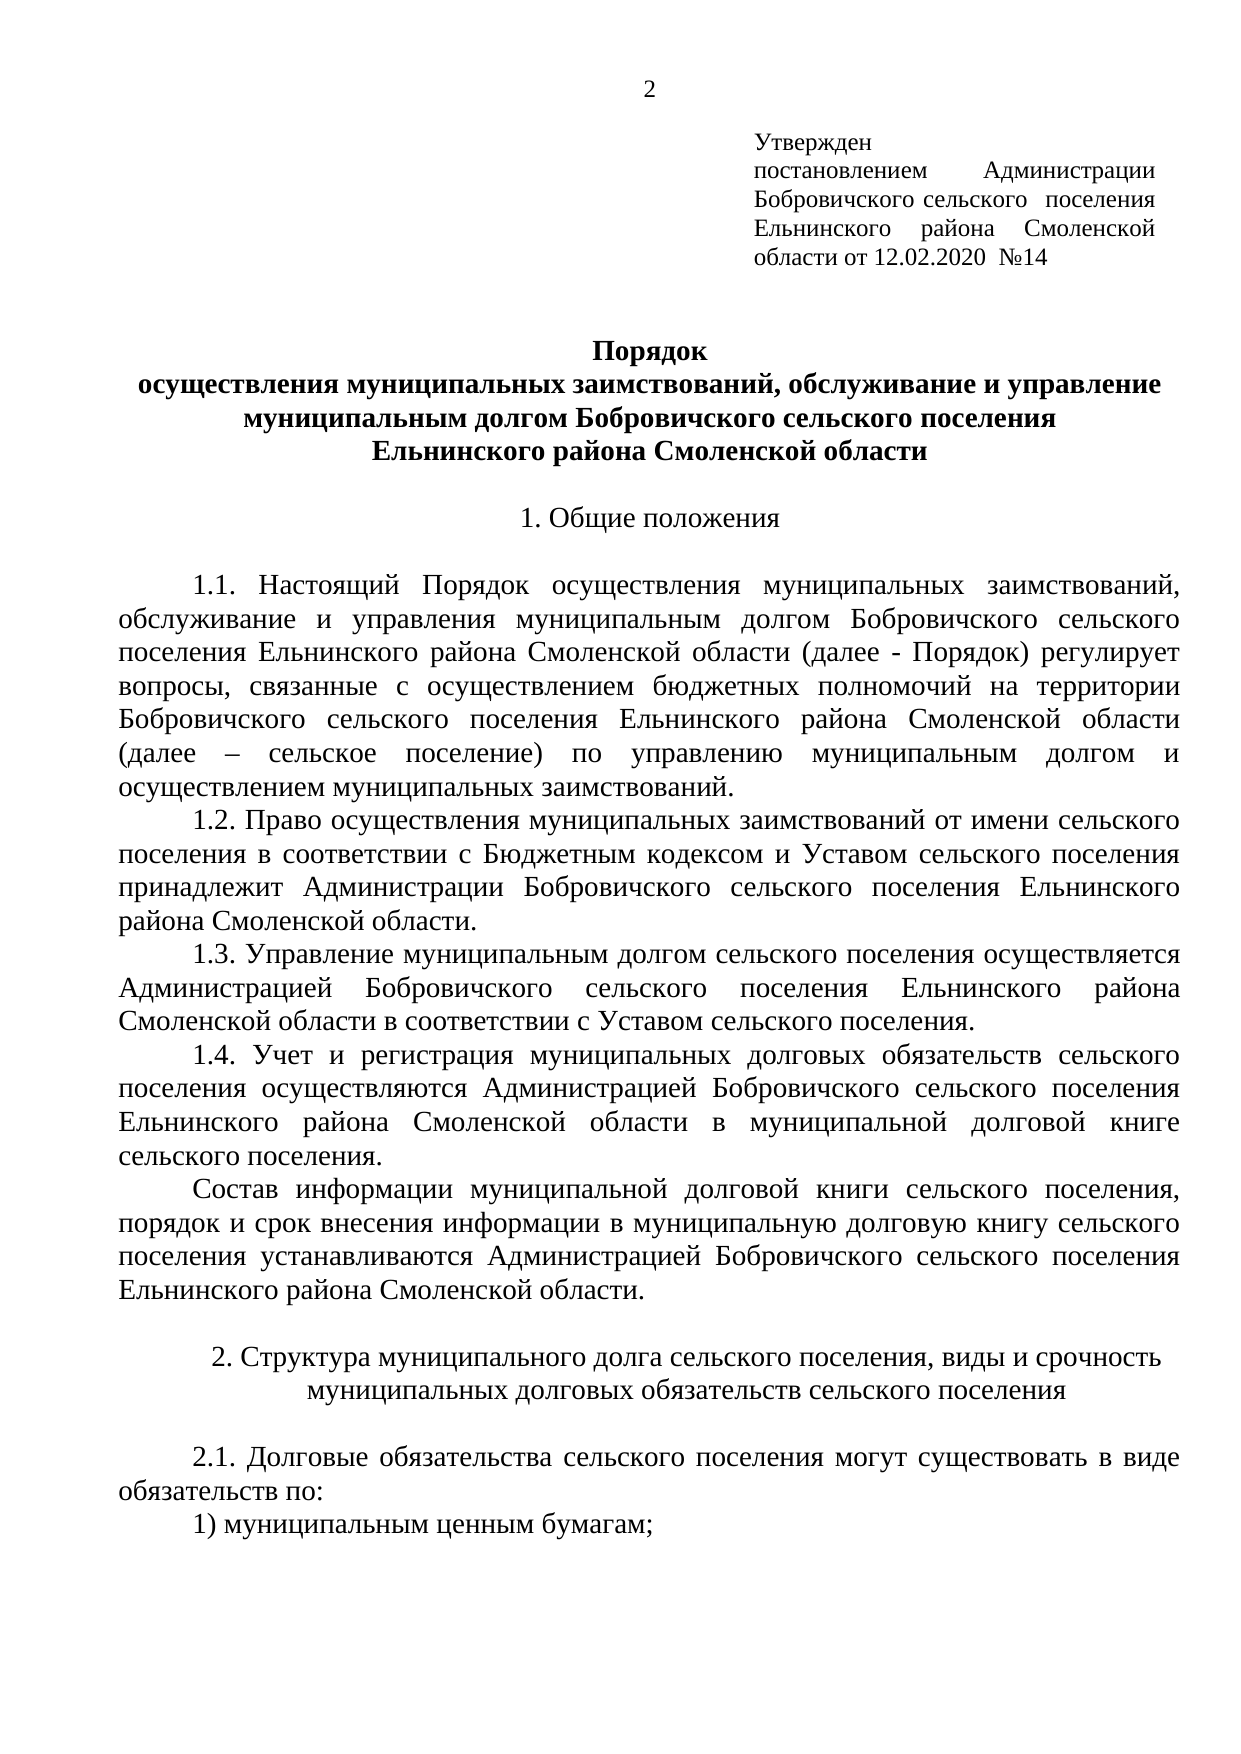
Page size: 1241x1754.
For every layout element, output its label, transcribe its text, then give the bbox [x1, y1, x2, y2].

text 1.3. Управление муниципальным долгом сельского поселения осуществляется Администрацией Бобровичского сельского поселения Ельнинского района Смоленской области в соответствии с Уставом сельского поселения. [118, 936, 1181, 1037]
text Ельнинского района Смоленской области [118, 433, 1181, 467]
text 2.1. Долговые обязательства сельского поселения могут существовать в виде обязательств по: [118, 1439, 1181, 1507]
text 1) муниципальным ценным бумагам; [118, 1507, 1181, 1540]
text 1. Общие положения [118, 500, 1181, 534]
text Состав информации муниципальной долговой книги сельского поселения, порядок и срок внесения информации в муниципальную долговую книгу сельского поселения устанавливаются Администрацией Бобровичского сельского поселения Ельнинского района Смоленской области. [118, 1171, 1181, 1305]
text осуществления муниципальных заимствований, обслуживание и управление муниципальным долгом Бобровичского сельского поселения [118, 366, 1181, 433]
text 1.4. Учет и регистрация муниципальных долговых обязательств сельского поселения осуществляются Администрацией Бобровичского сельского поселения Ельнинского района Смоленской области в муниципальной долговой книге сельского поселения. [118, 1037, 1181, 1171]
text 1.1. Настоящий Порядок осуществления муниципальных заимствований, обслуживание и управления муниципальным долгом Бобровичского сельского поселения Ельнинского района Смоленской области (далее - Порядок) регулирует вопросы, связанные с осуществлением бюджетных полномочий на территории Бобровичского сельского поселения Ельнинского района Смоленской области (далее – сельское поселение) по управлению муниципальным долгом и осуществлением муниципальных заимствований. [118, 567, 1181, 802]
text 1.2. Право осуществления муниципальных заимствований от имени сельского поселения в соответствии с Бюджетным кодексом и Уставом сельского поселения принадлежит Администрации Бобровичского сельского поселения Ельнинского района Смоленской области. [118, 802, 1181, 936]
text Порядок [118, 333, 1181, 366]
table_header Утвержден постановлением Администрации Бобровичского сельского поселения Ельнинского района Смоленской области от 12.02.2020 №14 [709, 127, 1167, 299]
text муниципальных долговых обязательств сельского поселения [118, 1372, 1181, 1406]
text 2. Структура муниципального долга сельского поселения, виды и срочность [118, 1339, 1181, 1372]
